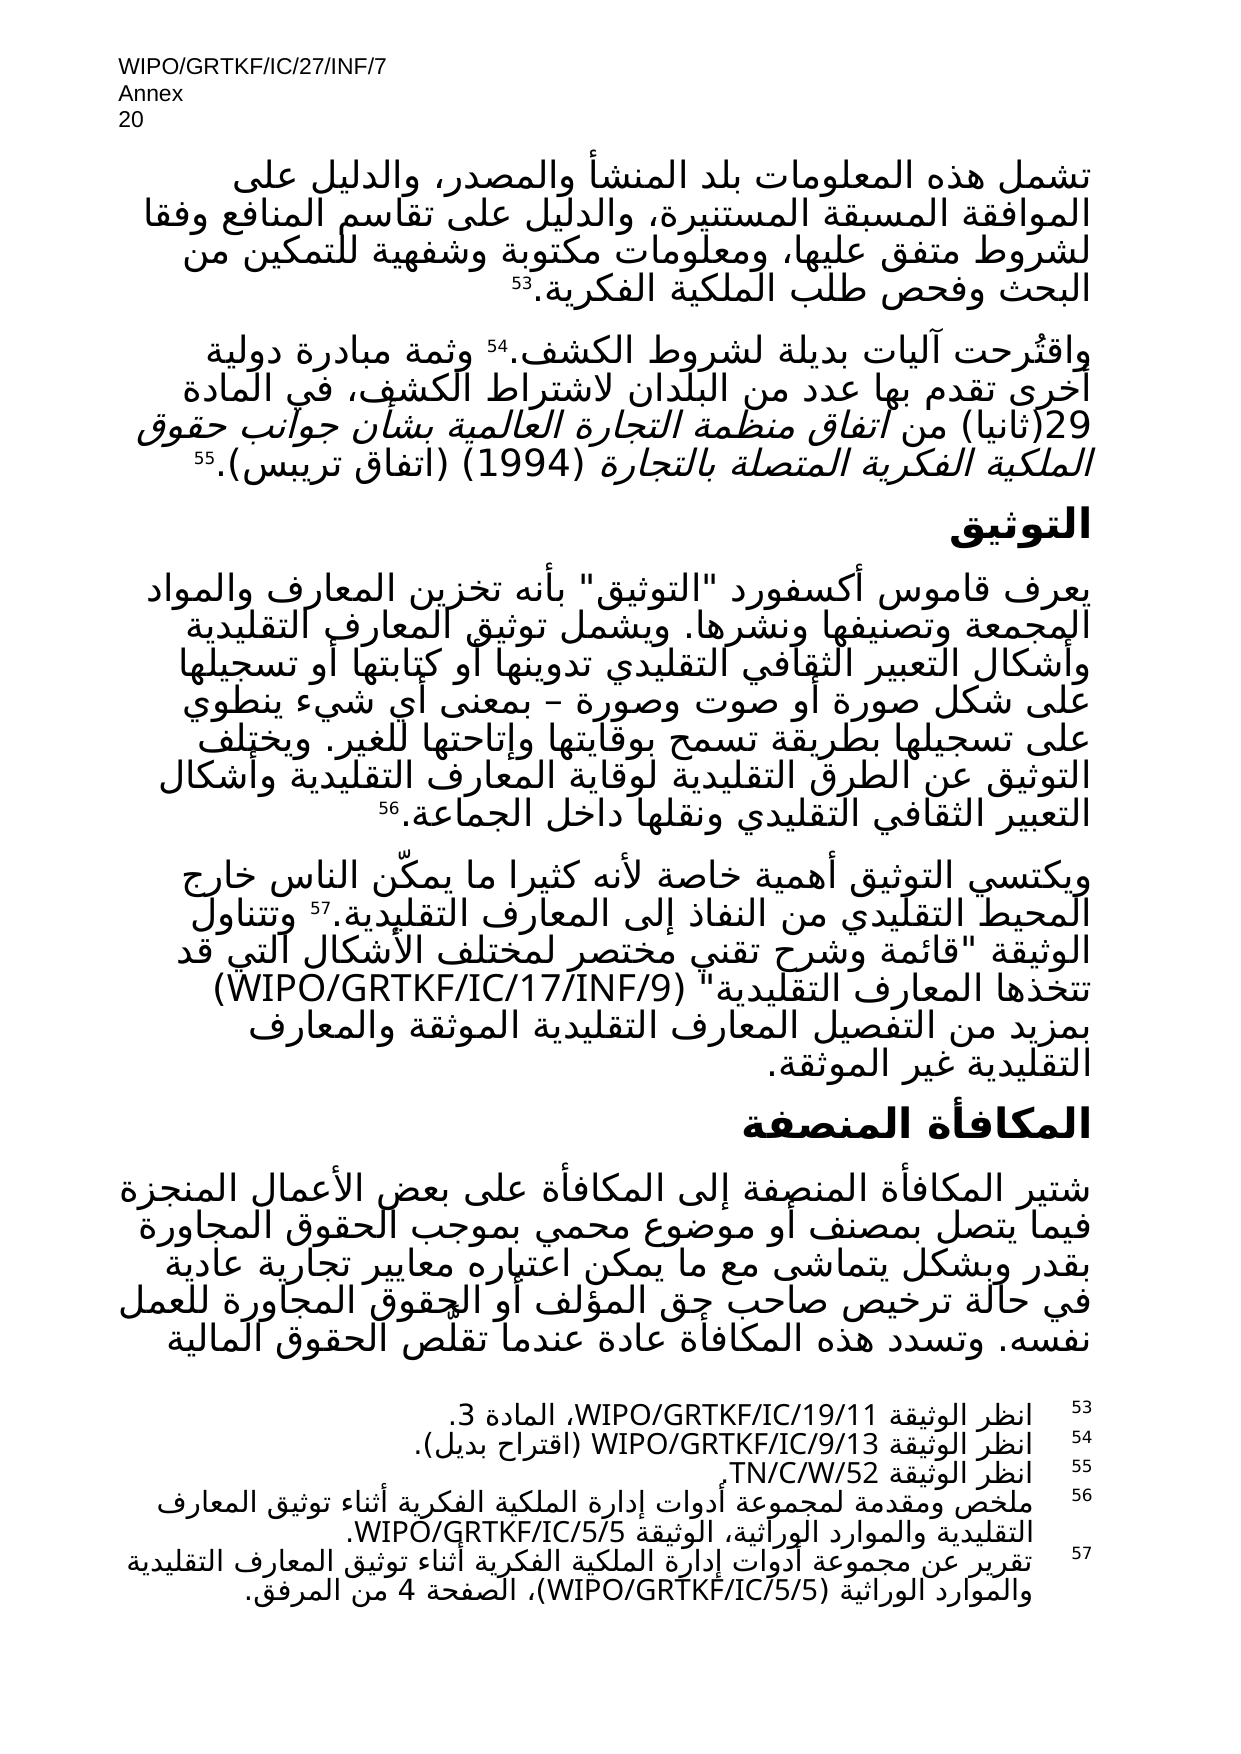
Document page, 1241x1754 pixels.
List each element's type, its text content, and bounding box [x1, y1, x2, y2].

text التوثيق [118, 508, 1067, 546]
text يعرف قاموس أكسفورد "التوثيق" بأنه تخزين المعارف والمواد المجمعة وتصنيفها ونشرها. ويشمل توثيق المعارف التقليدية وأشكال التعبير الثقافي التقليدي تدوينها أو كتابتها أو تسجيلها على شكل صورة أو صوت وصورة – بمعنى أي شيء ينطوي على تسجيلها بطريقة تسمح بوقايتها وإتاحتها للغير. ويختلف التوثيق عن الطرق التقليدية لوقاية المعارف التقليدية وأشكال التعبير الثقافي التقليدي ونقلها داخل الجماعة. [118, 571, 1092, 833]
text واقتُرحت آليات بديلة لشروط الكشف. وثمة مبادرة دولية أخرى تقدم بها عدد من البلدان لاشتراط الكشف، في المادة 29(ثانيا) من اتفاق منظمة التجارة العالمية بشأن جوانب حقوق الملكية الفكرية المتصلة بالتجارة (1994) (اتفاق تريبس). [118, 333, 1092, 483]
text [118, 1171, 1092, 1358]
text التوثيق [1036, 508, 1092, 546]
text ويكتسي التوثيق أهمية خاصة لأنه كثيرا ما يمكّن الناس خارج المحيط التقليدي من النفاذ إلى المعارف التقليدية. وتتناول الوثيقة "قائمة وشرح تقني مختصر لمختلف الأشكال التي قد تتخذها المعارف التقليدية" (WIPO/GRTKF/IC/17/INF/9) بمزيد من التفصيل المعارف التقليدية الموثقة والمعارف التقليدية غير الموثقة. [118, 858, 1092, 1083]
text وقد قُدم إلى اللجنة عدد من الاقتراحات، وهذه الاقتراحات هي: الاقتراح السويسري الداعي إلى تضمين معاهدة التعاون بشأن البراءات شرطاً للكشف ينطبق على الطلبات الدولية والوطنية على حد سواء ويلزم مودعي تلك الطلبات بالكشف عن مصدر الموارد الوراثية و/أو المعارف التقليدية. والاقتراح المقدم من الاتحاد الأوروبي والدول الأعضاء فيه، ويتضمن واجبا بتنفيذ شرط إلزامي بالكشف عن بلد منشأ أو مصدر الموارد الوراثية في جميع طلبات البراءات الدولية والإقليمية والوطنية. واعتمد الاقتراح المقدم من مجموعة البلدان الأفريقية على اقتراحي سويسرا والاتحاد الأوروبي، وهو يتضمن أيضا إدراج شهادة امتثال معترف بها دوليا كما جاء في بروتوكول ناغويا بشأن الحصول على الموارد الجينية والتقاسم العادل والمنصف للمنافع الناشئة عن استخدامها الملحق باتفاقية التنوع البيولوجي (2010). أما اقتراح البلدان متشابهة التفكير فيهتم بالكشف الإلزامي عن المعلومات في طلب الملكية الفكرية، وهو ما يشمل الموارد الوراثية ومشتقاتها والمعارف التقليدية المقترنة بها. ويجب أن تشمل هذه المعلومات بلد المنشأ والمصدر، والدليل على الموافقة المسبقة المستنيرة، والدليل على تقاسم المنافع وفقا لشروط متفق عليها، ومعلومات مكتوبة وشفهية للتمكين من البحث وفحص طلب الملكية الفكرية. [118, 158, 1092, 308]
text المكافأة المنصفة [118, 1108, 1092, 1146]
